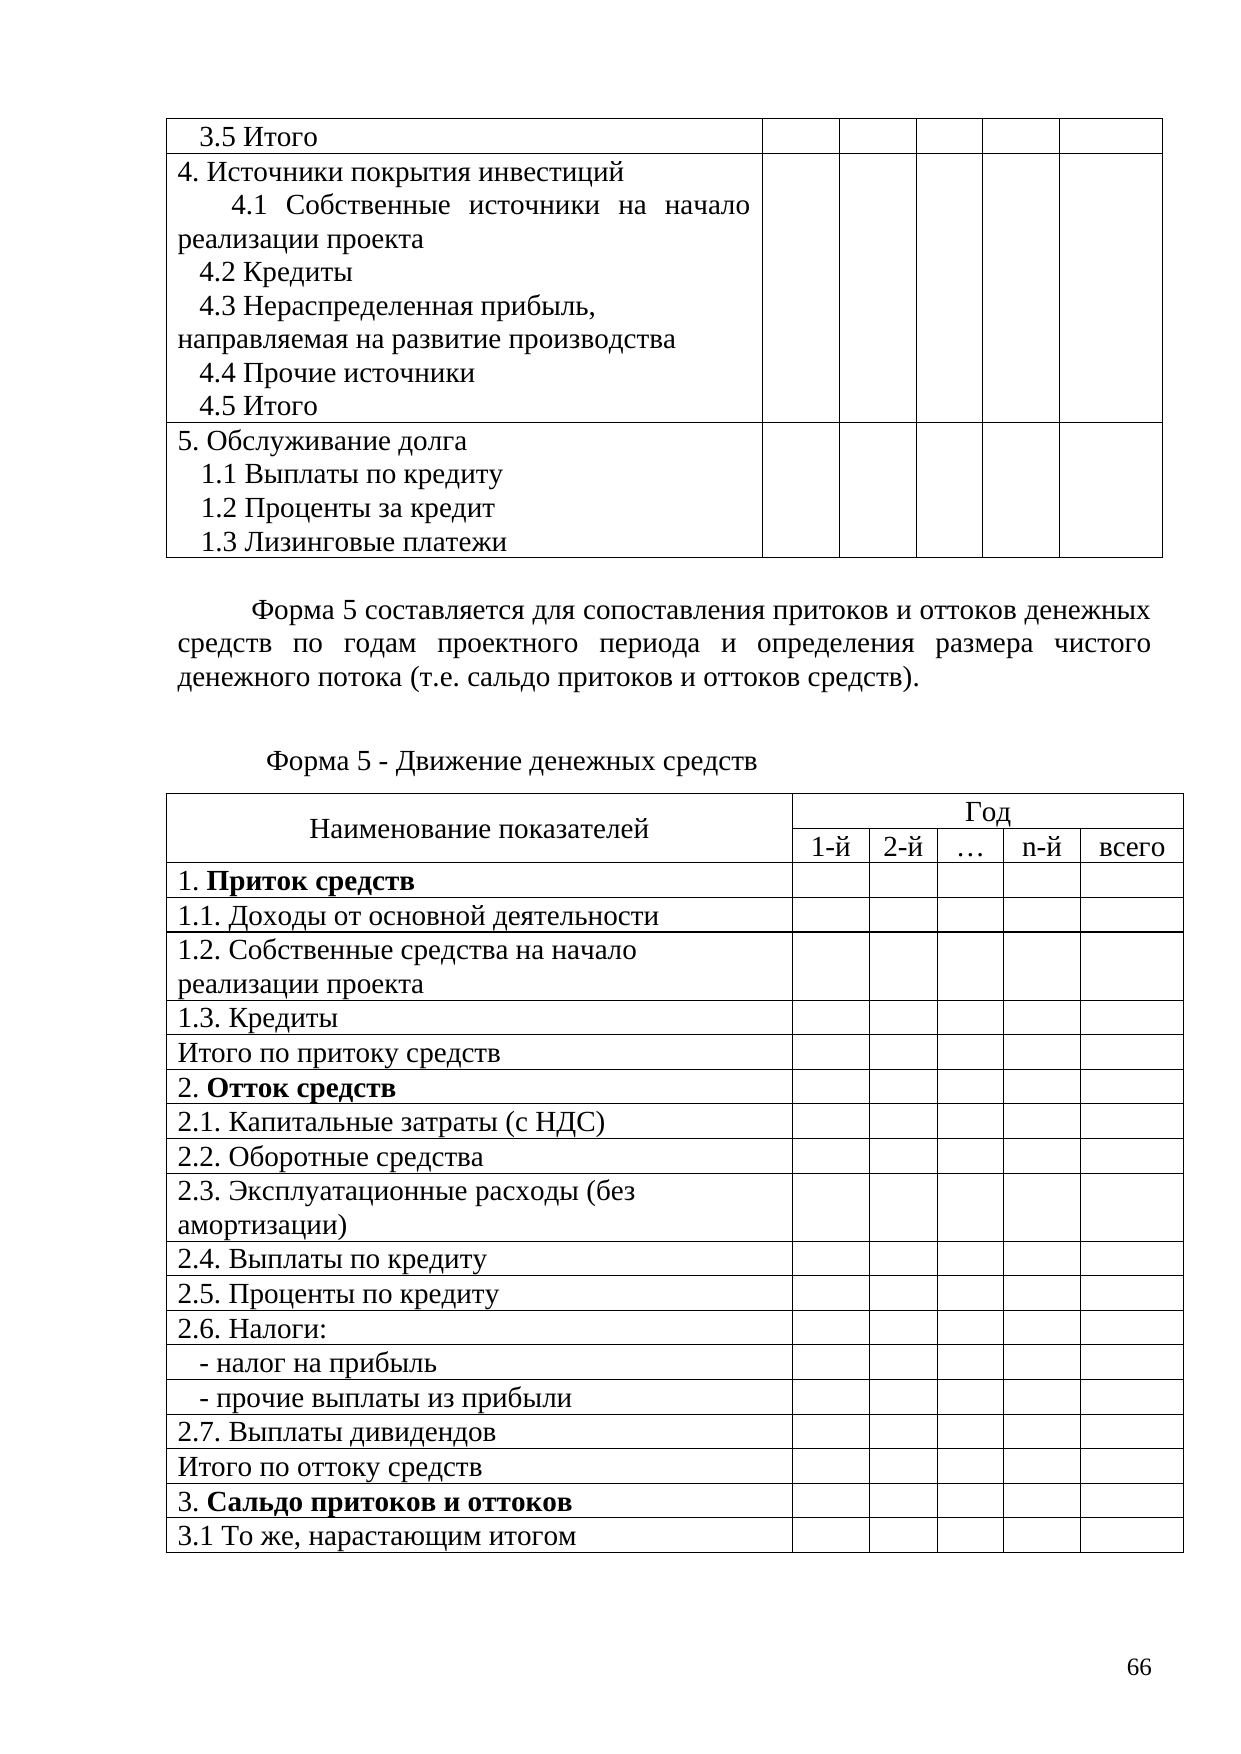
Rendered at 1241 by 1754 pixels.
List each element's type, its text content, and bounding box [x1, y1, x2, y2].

table_cell [793, 1035, 869, 1069]
table_cell [1081, 1311, 1183, 1344]
table_cell [793, 1104, 869, 1138]
table_cell [840, 423, 916, 557]
table_cell [793, 1415, 869, 1448]
table_cell [938, 863, 1003, 897]
table_cell [870, 1380, 937, 1413]
table_cell [870, 1415, 937, 1448]
table_cell 1.2. Собственные средства на начало реализации проекта [167, 933, 792, 999]
table_cell [1081, 1345, 1183, 1379]
table_cell - прочие выплаты из прибыли [167, 1380, 792, 1413]
text Форма 5 - Движение денежных средств [177, 743, 1152, 776]
table_cell [793, 1380, 869, 1413]
table_header Наименование показателей [167, 794, 792, 862]
table_cell [1004, 1484, 1080, 1517]
table_cell [793, 933, 869, 999]
table_cell [793, 1001, 869, 1034]
table_cell [1004, 1518, 1080, 1552]
table_cell [938, 1380, 1003, 1413]
table_cell [870, 1001, 937, 1034]
table_cell [793, 1276, 869, 1310]
table_cell [763, 119, 839, 153]
table_cell [1004, 1380, 1080, 1413]
table_cell [917, 119, 982, 153]
table_cell n-й [1004, 829, 1080, 862]
table_cell [1004, 1104, 1080, 1138]
table_cell [1081, 1174, 1183, 1241]
table_cell 2. Отток средств [167, 1070, 792, 1103]
table_cell [1081, 933, 1183, 999]
table_cell [938, 933, 1003, 999]
table_cell [870, 1174, 937, 1241]
table_cell [1004, 1001, 1080, 1034]
table_cell [938, 1070, 1003, 1103]
table_cell 4. Источники покрытия инвестиций 4.1 Собственные источники на начало реализации проекта 4.2 Кредиты 4.3 Нераспределенная прибыль, направляемая на развитие производства 4.4 Прочие источники 4.5 Итого [167, 154, 762, 422]
table_cell 2.1. Капитальные затраты (с НДС) [167, 1104, 792, 1138]
table_cell [917, 154, 982, 422]
table_cell [1004, 1242, 1080, 1275]
text Форма 5 составляется для сопоставления притоков и оттоков денежных средств по годам проектного периода и определения размера чистого денежного потока (т.е. сальдо притоков и оттоков средств). [177, 592, 1152, 692]
table_cell [1004, 1035, 1080, 1069]
table_cell [793, 898, 869, 931]
table_cell 2.3. Эксплуатационные расходы (без амортизации) [167, 1174, 792, 1241]
table_cell [1081, 898, 1183, 931]
table_cell [1004, 898, 1080, 931]
table_cell [870, 1311, 937, 1344]
table_cell [1081, 1104, 1183, 1138]
table_cell [870, 1035, 937, 1069]
table_cell [1004, 863, 1080, 897]
table_cell [1060, 119, 1162, 153]
table_cell [938, 1311, 1003, 1344]
table_cell [1004, 1174, 1080, 1241]
table_cell [1081, 1070, 1183, 1103]
table_cell [1081, 1415, 1183, 1448]
table_cell [1004, 1449, 1080, 1483]
table_cell [1081, 1276, 1183, 1310]
table_cell [870, 1242, 937, 1275]
table_cell [938, 1035, 1003, 1069]
table_cell 5. Обслуживание долга Выплаты по кредиту Проценты за кредит Лизинговые платежи [167, 423, 762, 557]
table_cell [1060, 423, 1162, 557]
table_cell [1081, 1449, 1183, 1483]
table_cell 2.7. Выплаты дивидендов [167, 1415, 792, 1448]
table_cell [938, 1001, 1003, 1034]
table_cell [763, 154, 839, 422]
table_cell [1004, 1311, 1080, 1344]
table_cell [938, 898, 1003, 931]
table_header Год [793, 794, 1183, 828]
table_cell [793, 1070, 869, 1103]
table_cell [1004, 1070, 1080, 1103]
table_cell [1081, 863, 1183, 897]
table_cell [1004, 1139, 1080, 1172]
table_cell 3. Сальдо притоков и оттоков [167, 1484, 792, 1517]
table_cell [763, 423, 839, 557]
table_cell [938, 1518, 1003, 1552]
table_cell [1081, 1380, 1183, 1413]
table_cell [1081, 1001, 1183, 1034]
table_cell [1004, 1415, 1080, 1448]
table_cell [1081, 1139, 1183, 1172]
table_cell [793, 1311, 869, 1344]
table_cell [793, 1345, 869, 1379]
table_cell [938, 1242, 1003, 1275]
table_cell 2.6. Налоги: [167, 1311, 792, 1344]
table_cell [840, 154, 916, 422]
table_cell … [938, 829, 1003, 862]
table_cell [983, 119, 1059, 153]
table_cell 2.4. Выплаты по кредиту [167, 1242, 792, 1275]
table_cell [1004, 933, 1080, 999]
table_cell 1-й [793, 829, 869, 862]
table_cell [983, 423, 1059, 557]
table_cell всего [1081, 829, 1183, 862]
table_cell [870, 1070, 937, 1103]
table_cell [793, 1242, 869, 1275]
table_cell [870, 1449, 937, 1483]
table_cell 1.1. Доходы от основной деятельности [167, 898, 792, 931]
table_cell [938, 1449, 1003, 1483]
table_cell [793, 1174, 869, 1241]
table_cell [870, 1139, 937, 1172]
table_cell [1081, 1242, 1183, 1275]
table_cell [938, 1484, 1003, 1517]
table_cell [1081, 1484, 1183, 1517]
table_cell 2-й [870, 829, 937, 862]
table_cell [870, 1345, 937, 1379]
table_cell [938, 1104, 1003, 1138]
table_cell 1.3. Кредиты [167, 1001, 792, 1034]
table_cell [870, 898, 937, 931]
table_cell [167, 119, 762, 153]
table_cell [870, 933, 937, 999]
table_cell [870, 863, 937, 897]
table_cell [870, 1484, 937, 1517]
table_cell [870, 1104, 937, 1138]
table_cell [1004, 1276, 1080, 1310]
table_cell 1. Приток средств [167, 863, 792, 897]
table_cell 2.2. Оборотные средства [167, 1139, 792, 1172]
table_cell [870, 1276, 937, 1310]
table_cell 2.5. Проценты по кредиту [167, 1276, 792, 1310]
table_cell [1081, 1518, 1183, 1552]
table_cell [840, 119, 916, 153]
table_cell [793, 1139, 869, 1172]
table_cell [793, 1484, 869, 1517]
table_cell 3.1 То же, нарастающим итогом [167, 1518, 792, 1552]
table_cell [793, 863, 869, 897]
table_cell [938, 1174, 1003, 1241]
table_cell [1060, 154, 1162, 422]
table_cell [1081, 1035, 1183, 1069]
table_cell [983, 154, 1059, 422]
table_cell [938, 1139, 1003, 1172]
table_cell - налог на прибыль [167, 1345, 792, 1379]
table_cell Итого по оттоку средств [167, 1449, 792, 1483]
table_cell [938, 1276, 1003, 1310]
table_cell [917, 423, 982, 557]
table_cell [793, 1449, 869, 1483]
table_cell [793, 1518, 869, 1552]
table_cell [938, 1415, 1003, 1448]
table_cell Итого по притоку средств [167, 1035, 792, 1069]
table_cell [870, 1518, 937, 1552]
table_cell [1004, 1345, 1080, 1379]
table_cell [938, 1345, 1003, 1379]
